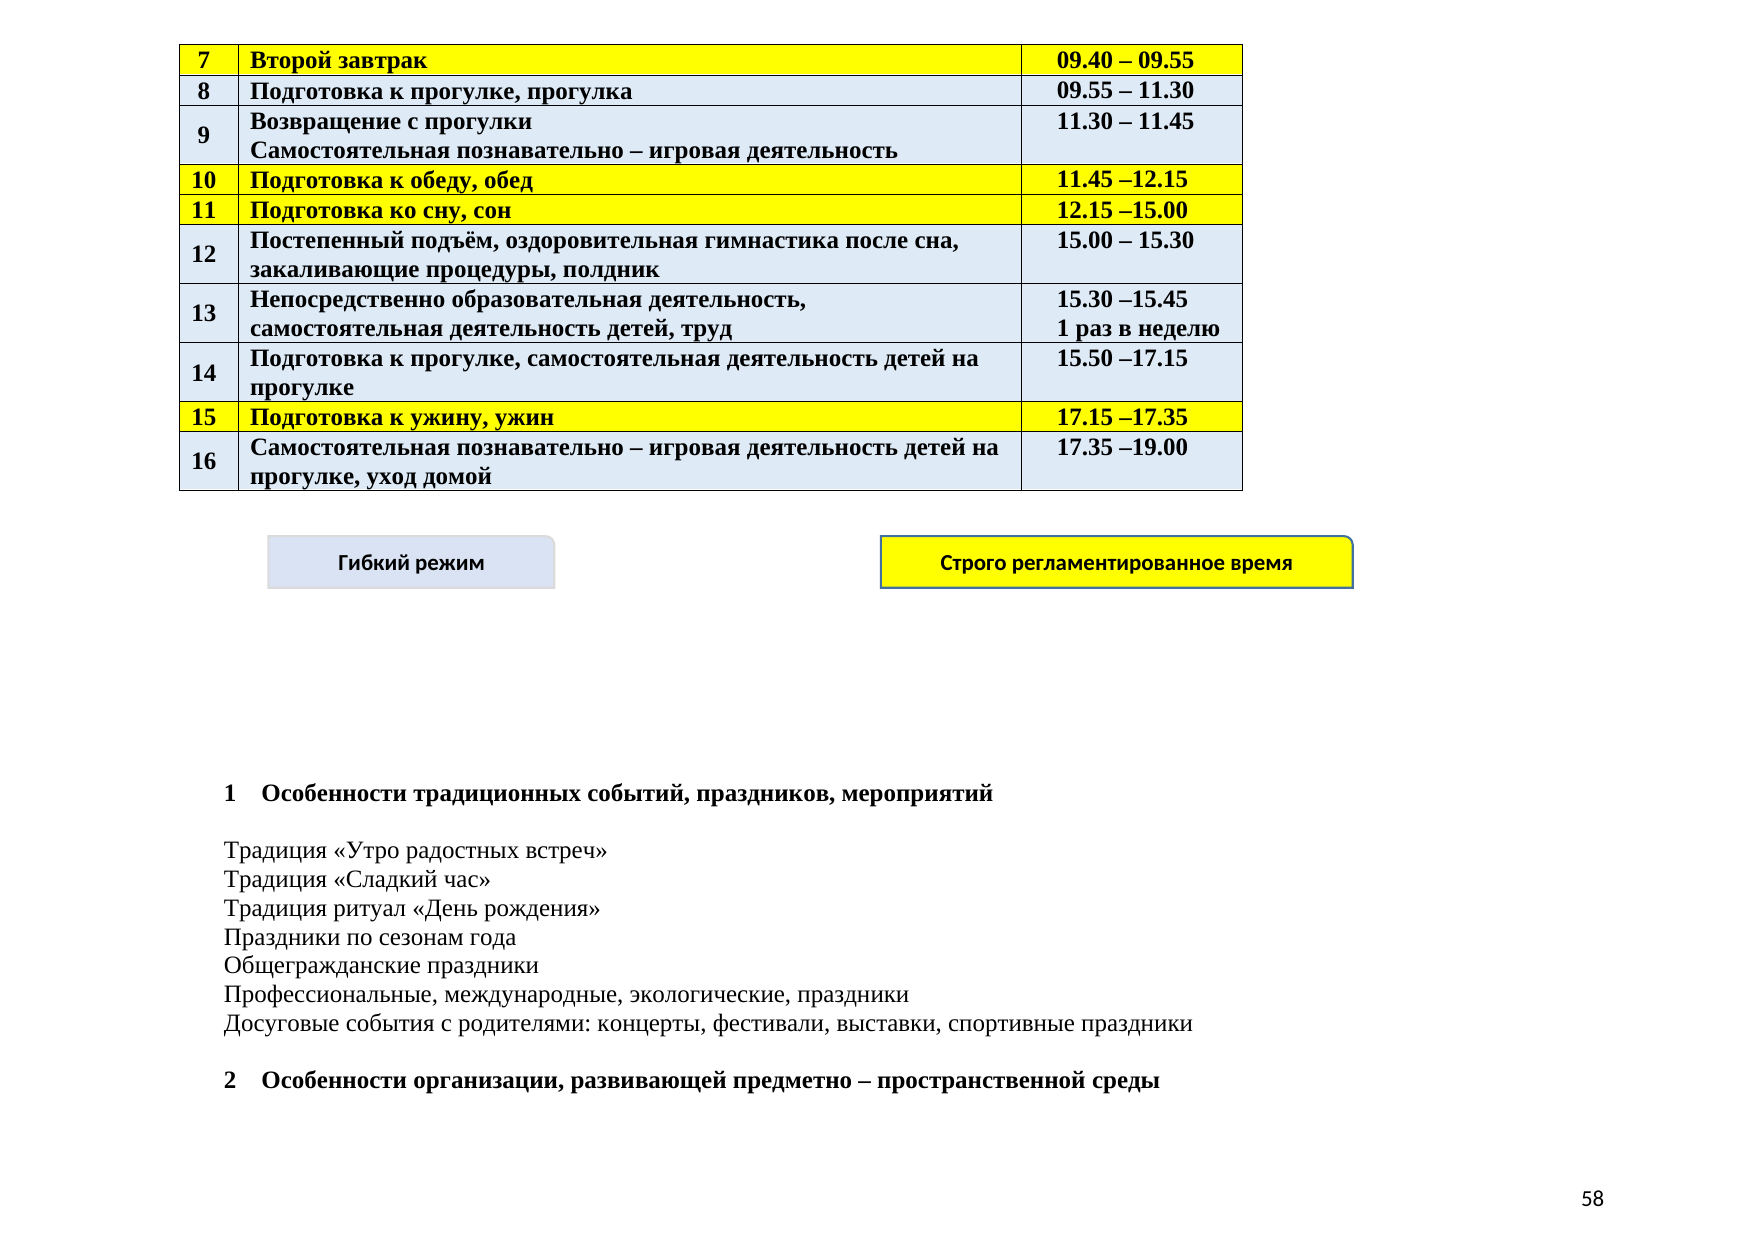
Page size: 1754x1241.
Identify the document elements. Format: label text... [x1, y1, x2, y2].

list Особенности организации, развивающей предметно – пространственной среды [224, 1066, 1604, 1094]
table_cell Подготовка к обеду, обед [239, 165, 1021, 194]
table_cell 12 [180, 225, 238, 283]
text Традиция «Сладкий час» [150, 864, 1604, 893]
table_cell 09.40 – 09.55 [1022, 45, 1242, 74]
table_cell Подготовка ко сну, сон [239, 195, 1021, 224]
text Общегражданские праздники [150, 951, 1604, 979]
table_cell 15.30 –15.45 1 раз в неделю [1022, 284, 1242, 342]
table_cell Непосредственно образовательная деятельность, самостоятельная деятельность детей, труд [239, 284, 1021, 342]
table_cell Второй завтрак [239, 45, 1021, 74]
table_cell Подготовка к прогулке, прогулка [239, 76, 1021, 105]
table_cell 17.35 –19.00 [1022, 432, 1242, 489]
table_cell 10 [180, 165, 238, 194]
table_cell 17.15 –17.35 [1022, 402, 1242, 431]
table_cell 11.30 – 11.45 [1022, 106, 1242, 163]
text Досуговые события с родителями: концерты, фестивали, выставки, спортивные праздники [150, 1008, 1604, 1037]
table_cell Подготовка к ужину, ужин [239, 402, 1021, 431]
table_cell Подготовка к прогулке, самостоятельная деятельность детей на прогулке [239, 343, 1021, 401]
table_cell 11.45 –12.15 [1022, 165, 1242, 194]
table_cell 13 [180, 284, 238, 342]
table_cell 14 [180, 343, 238, 401]
table_cell 16 [180, 432, 238, 489]
table_cell 09.55 – 11.30 [1022, 76, 1242, 105]
table_cell 15 [180, 402, 238, 431]
table_cell Постепенный подъём, оздоровительная гимнастика после сна, закаливающие процедуры, полдник [239, 225, 1021, 283]
table_cell 7 [180, 45, 238, 74]
table_cell Возвращение с прогулки Самостоятельная познавательно – игровая деятельность [239, 106, 1021, 163]
table_cell 15.00 – 15.30 [1022, 225, 1242, 283]
text Праздники по сезонам года [150, 922, 1604, 951]
table_cell Самостоятельная познавательно – игровая деятельность детей на прогулке, уход домой [239, 432, 1021, 489]
list Особенности традиционных событий, праздников, мероприятий [224, 778, 1604, 807]
text Традиция ритуал «День рождения» [150, 893, 1604, 922]
text Профессиональные, международные, экологические, праздники [150, 979, 1604, 1008]
table_cell 8 [180, 76, 238, 105]
table_cell 12.15 –15.00 [1022, 195, 1242, 224]
table_cell 9 [180, 106, 238, 163]
table_cell 15.50 –17.15 [1022, 343, 1242, 401]
text Традиция «Утро радостных встреч» [150, 836, 1604, 864]
table_cell 11 [180, 195, 238, 224]
